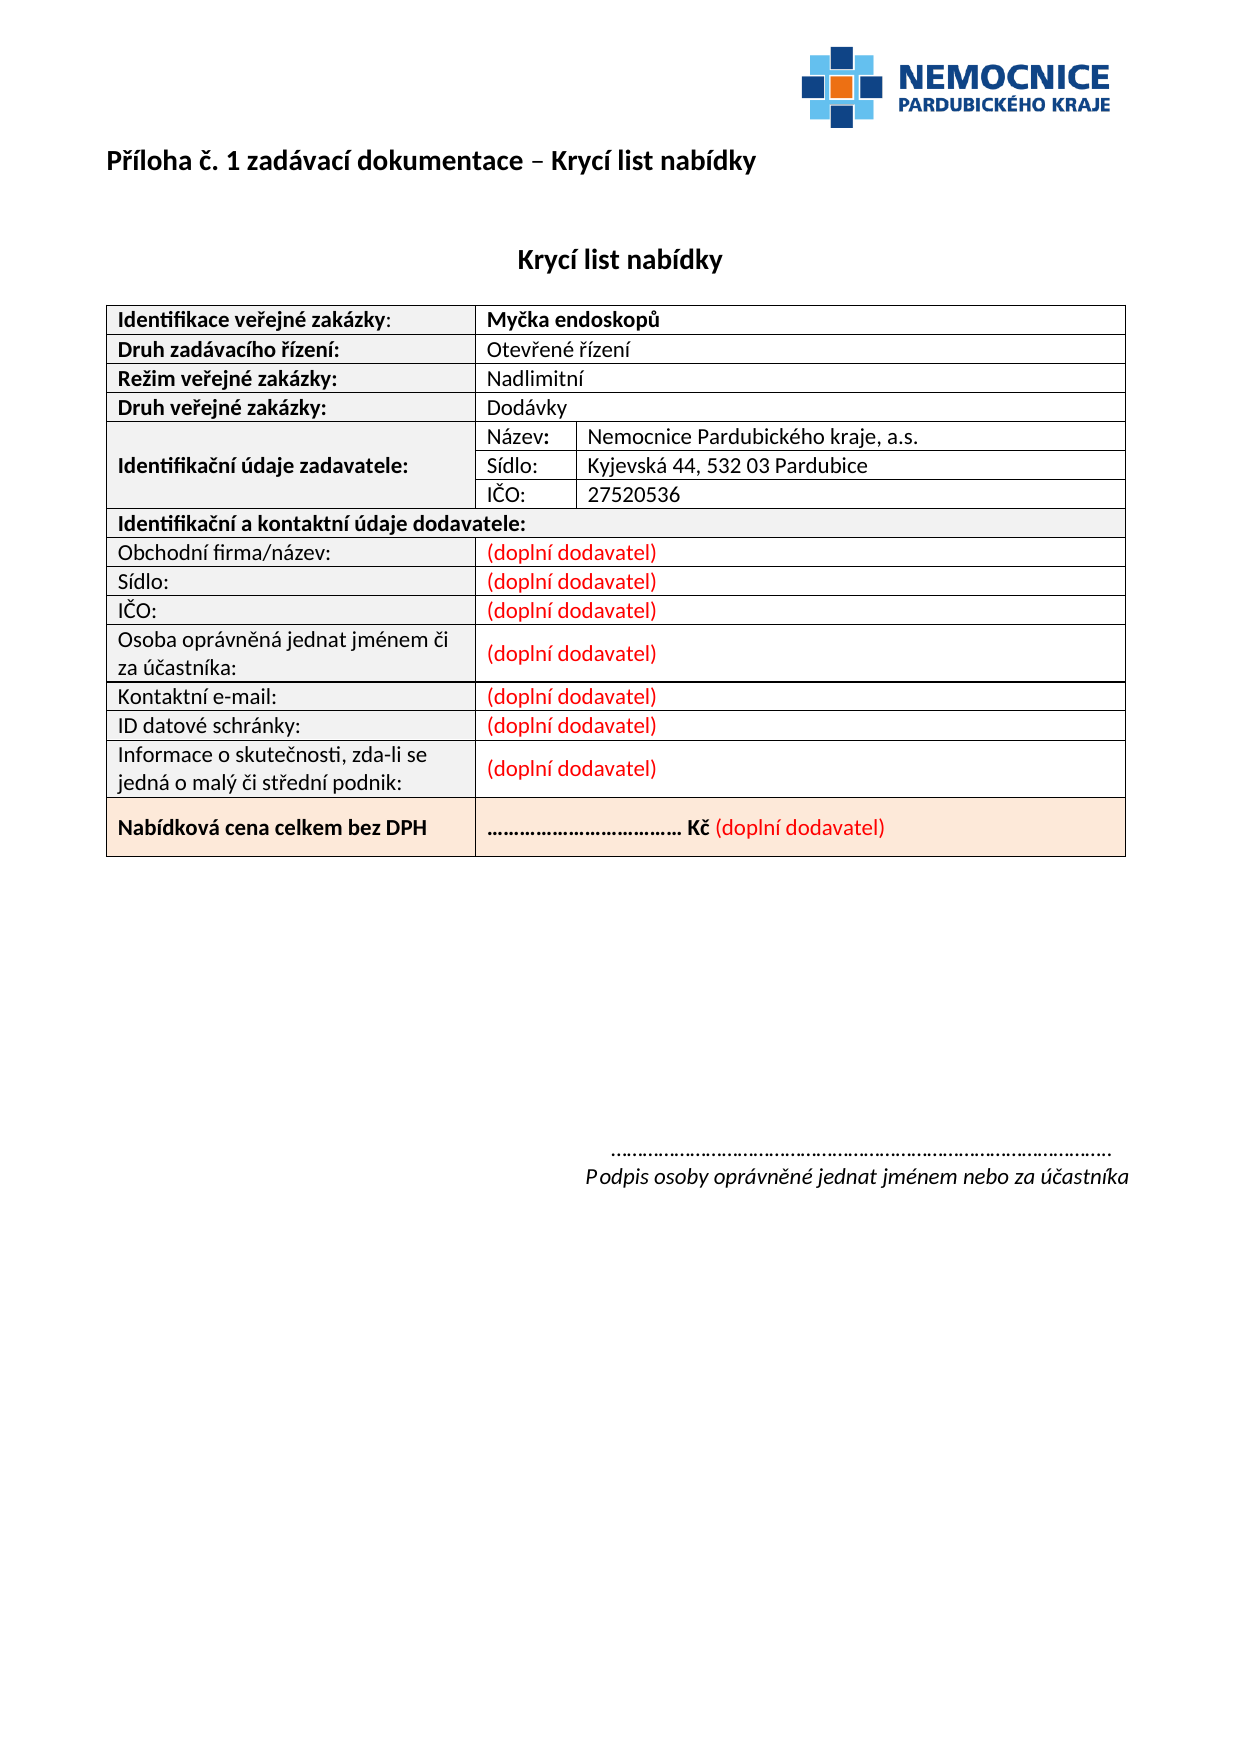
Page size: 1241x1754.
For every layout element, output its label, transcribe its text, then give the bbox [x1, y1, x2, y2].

table_cell Nemocnice Pardubického kraje, a.s. [577, 422, 1125, 450]
table_cell (doplní dodavatel) [476, 683, 1125, 710]
table_cell Kontaktní e-mail: [107, 683, 475, 710]
table_cell Název: [476, 422, 576, 450]
table_cell Sídlo: [107, 567, 475, 595]
table_cell (doplní dodavatel) [476, 625, 1125, 681]
table_cell Dodávky [476, 393, 1125, 421]
table_cell (doplní dodavatel) [476, 596, 1125, 624]
table_cell 27520536 [577, 480, 1125, 508]
text ………………………………………………………………………………….. [106, 1134, 1134, 1162]
table_cell (doplní dodavatel) [476, 538, 1125, 566]
table_cell Identifikační údaje zadavatele: [107, 422, 475, 508]
table_cell Druh zadávacího řízení: [107, 335, 475, 363]
text Krycí list nabídky [106, 241, 1134, 277]
table_cell Nadlimitní [476, 364, 1125, 392]
picture [800, 46, 1110, 129]
table_cell Nabídková cena celkem bez DPH [107, 798, 475, 856]
table_cell Otevřené řízení [476, 335, 1125, 363]
table_cell IČO: [107, 596, 475, 624]
table_cell ……………………………… Kč (doplní dodavatel) [476, 798, 1125, 856]
table_cell Identifikační a kontaktní údaje dodavatele: [107, 509, 1125, 537]
table_cell Osoba oprávněná jednat jménem či za účastníka: [107, 625, 475, 681]
table_cell (doplní dodavatel) [476, 711, 1125, 739]
table_cell Druh veřejné zakázky: [107, 393, 475, 421]
table_cell Obchodní firma/název: [107, 538, 475, 566]
table_cell Režim veřejné zakázky: [107, 364, 475, 392]
table_cell (doplní dodavatel) [476, 741, 1125, 797]
table_cell IČO: [476, 480, 576, 508]
text Podpis osoby oprávněné jednat jménem nebo za účastníka [106, 1162, 1134, 1190]
text Příloha č. 1 zadávací dokumentace – Krycí list nabídky [106, 142, 1134, 177]
table_cell Kyjevská 44, 532 03 Pardubice [577, 451, 1125, 479]
table_cell Informace o skutečnosti, zda-li se jedná o malý či střední podnik: [107, 741, 475, 797]
table_cell Sídlo: [476, 451, 576, 479]
table_cell (doplní dodavatel) [476, 567, 1125, 595]
table_header Identifikace veřejné zakázky: [107, 306, 475, 334]
table_header Myčka endoskopů [476, 306, 1125, 334]
table_cell ID datové schránky: [107, 711, 475, 739]
